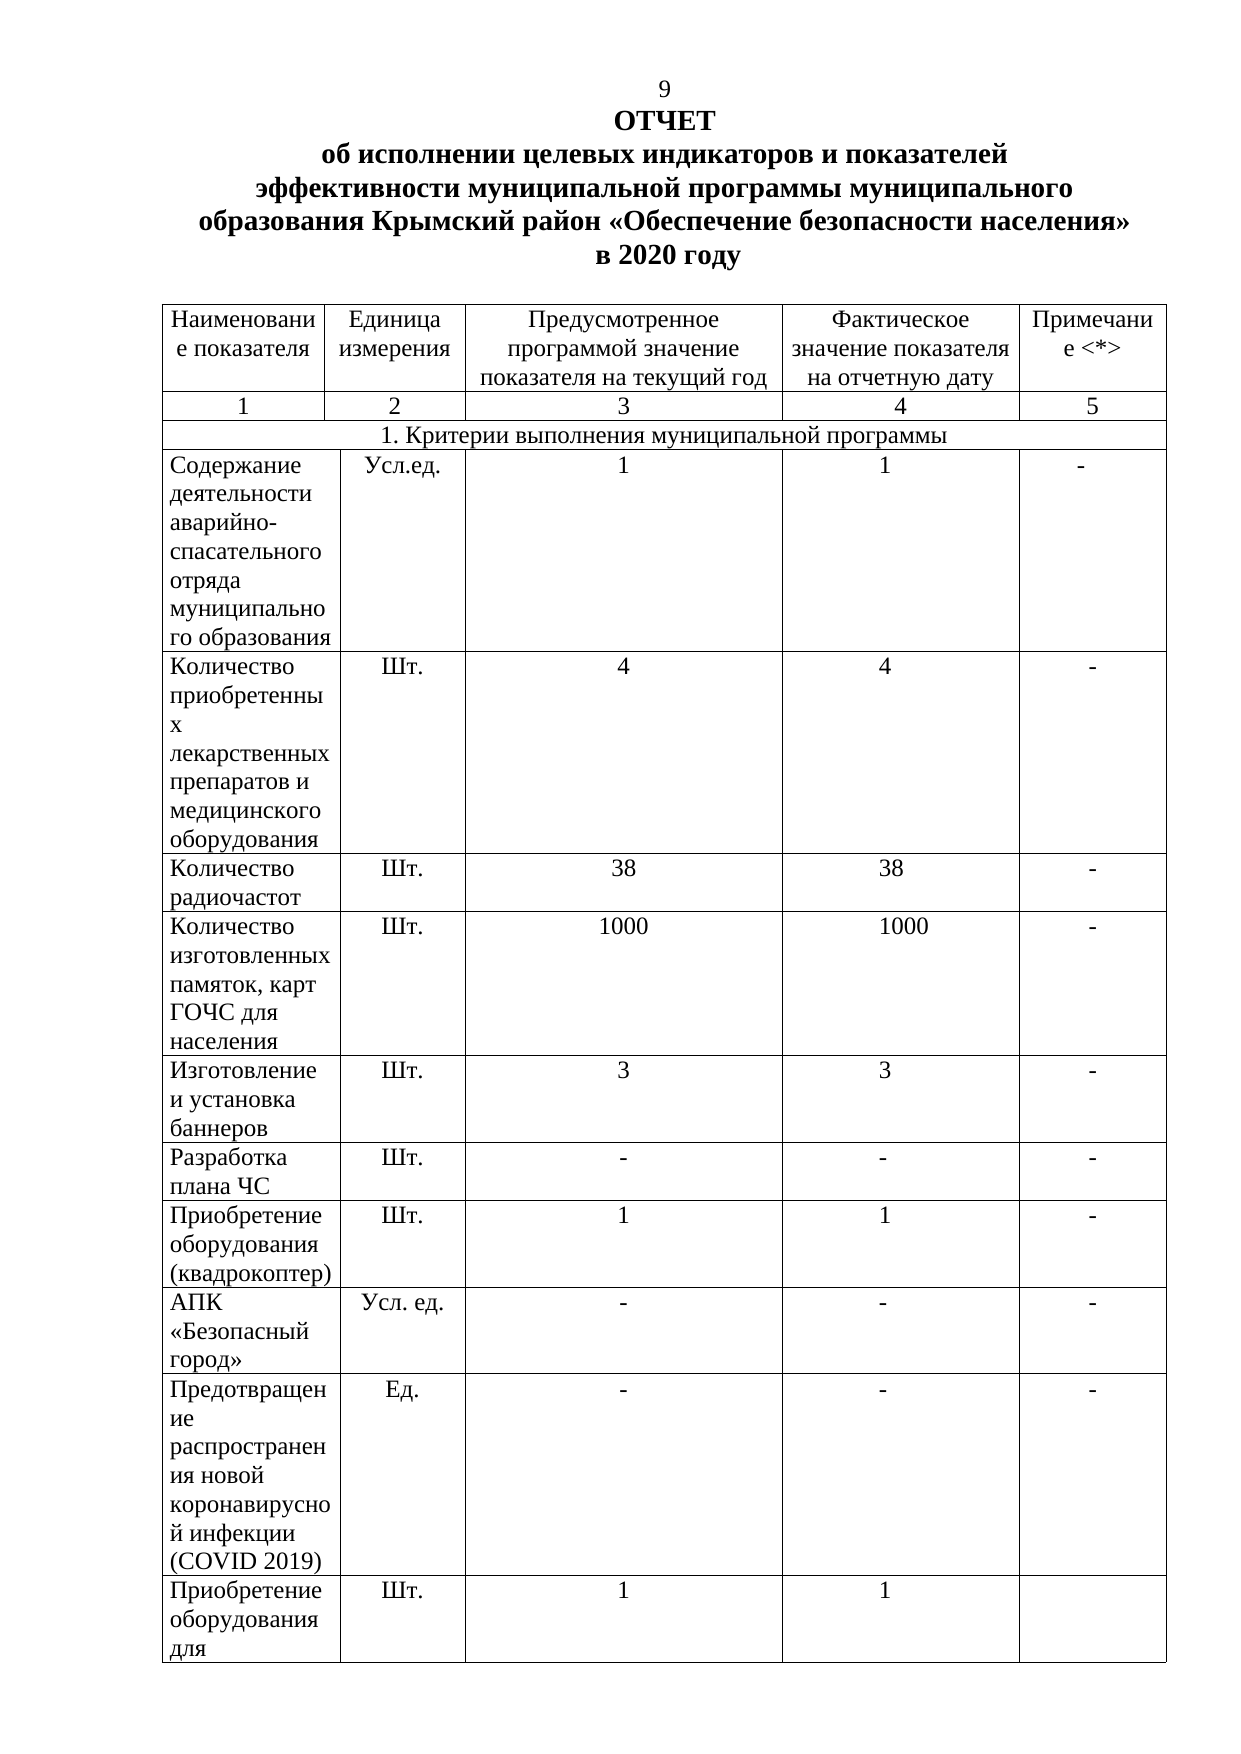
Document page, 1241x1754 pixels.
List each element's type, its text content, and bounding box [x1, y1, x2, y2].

table_cell Количество радиочастот [163, 854, 340, 911]
table_cell - [1020, 450, 1166, 651]
text ОТЧЕТ [177, 103, 1152, 136]
table_cell - [783, 1288, 1019, 1373]
text эффективности муниципальной программы муниципального образования Крымский район «Обеспечение безопасности населения» [177, 170, 1152, 237]
table_cell Шт. [341, 1576, 465, 1662]
table_cell 1000 [466, 912, 782, 1055]
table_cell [163, 1576, 340, 1662]
table_cell 1000 [783, 912, 1019, 1055]
table_cell - [1020, 1374, 1166, 1575]
table_cell Усл.ед. [341, 450, 465, 651]
table_cell - [1020, 652, 1166, 853]
table_cell 1. Критерии выполнения муниципальной программы [163, 421, 1166, 449]
table_cell - [1020, 912, 1166, 1055]
table_cell Разработка плана ЧС [163, 1143, 340, 1200]
table_header Фактическое значение показателя на отчетную дату [783, 305, 1019, 391]
table_cell Шт. [341, 652, 465, 853]
table_cell 1 [466, 1576, 782, 1662]
table_cell 2 [325, 392, 465, 420]
table_cell 4 [783, 652, 1019, 853]
table_header Наименование показателя [163, 305, 324, 391]
table_cell 38 [783, 854, 1019, 911]
table_header Единица измерения [325, 305, 465, 391]
table_cell - [1020, 1143, 1166, 1200]
table_cell Усл. ед. [341, 1288, 465, 1373]
table_header Предусмотренное программой значение показателя на текущий год [466, 305, 782, 391]
table_cell Шт. [341, 1143, 465, 1200]
table_cell Ед. [341, 1374, 465, 1575]
table_cell Шт. [341, 912, 465, 1055]
table_cell Шт. [341, 1201, 465, 1287]
table_cell 3 [783, 1056, 1019, 1142]
table_cell Шт. [341, 854, 465, 911]
table_cell - [1020, 1056, 1166, 1142]
table_cell Предотвращение распространения новой коронавирусной инфекции (COVID 2019) [163, 1374, 340, 1575]
table_cell 3 [466, 1056, 782, 1142]
table_cell 4 [466, 652, 782, 853]
table_cell - [466, 1374, 782, 1575]
table_cell Приобретение оборудования (квадрокоптер) [163, 1201, 340, 1287]
table_cell - [1020, 1288, 1166, 1373]
text об исполнении целевых индикаторов и показателей [177, 136, 1152, 170]
table_cell - [466, 1288, 782, 1373]
table_cell Шт. [341, 1056, 465, 1142]
table_cell [1020, 1576, 1166, 1662]
table_cell 1 [466, 1201, 782, 1287]
table_cell 4 [783, 392, 1019, 420]
table_cell Количество изготовленных памяток, карт ГОЧС для населения [163, 912, 340, 1055]
table_cell АПК «Безопасный город» [163, 1288, 340, 1373]
table_cell - [783, 1374, 1019, 1575]
table_cell 1 [783, 1201, 1019, 1287]
table_cell 38 [466, 854, 782, 911]
text в 2020 году [177, 237, 1152, 270]
table_cell Содержание деятельности аварийно-спасательного отряда муниципального образования [163, 450, 340, 651]
table_cell - [783, 1143, 1019, 1200]
table_cell 1 [783, 1576, 1019, 1662]
table_header Примечание <*> [1020, 305, 1166, 391]
table_cell 1 [466, 450, 782, 651]
table_cell 1 [783, 450, 1019, 651]
table_cell - [1020, 1201, 1166, 1287]
table_cell 3 [466, 392, 782, 420]
table_cell - [466, 1143, 782, 1200]
table_cell - [1020, 854, 1166, 911]
table_cell 1 [163, 392, 324, 420]
table_cell Количество приобретенных лекарственных препаратов и медицинского оборудования [163, 652, 340, 853]
table_cell Изготовление и установка баннеров [163, 1056, 340, 1142]
table_cell 5 [1020, 392, 1166, 420]
